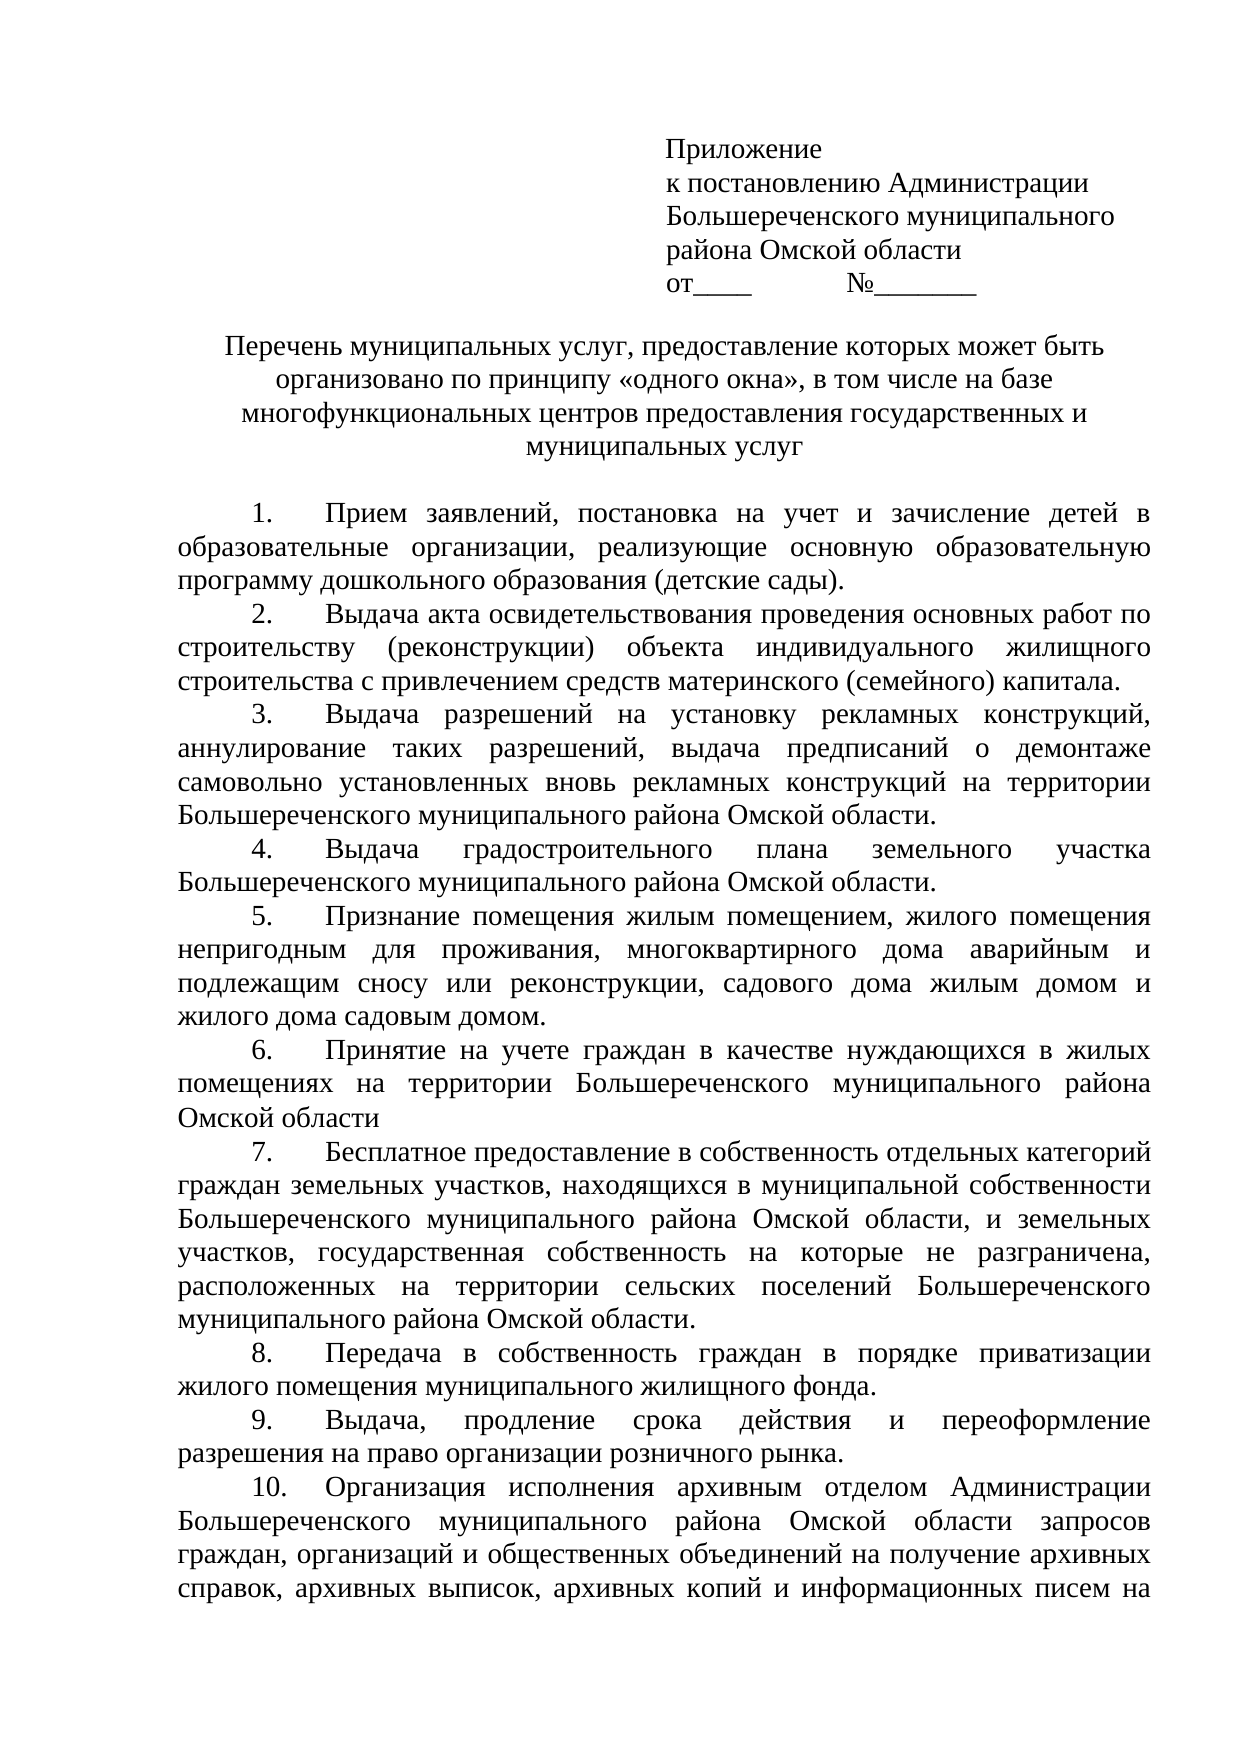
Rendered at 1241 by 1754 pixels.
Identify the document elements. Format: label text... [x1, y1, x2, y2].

list Выдача акта освидетельствования проведения основных работ по строительству (реконструкции) объекта индивидуального жилищного строительства с привлечением средств материнского (семейного) капитала. [177, 596, 1152, 697]
list Выдача, продление срока действия и переоформление разрешения на право организации розничного рынка. [177, 1402, 1152, 1469]
text Приложение [177, 131, 1152, 165]
list Прием заявлений, постановка на учет и зачисление детей в образовательные организации, реализующие основную образовательную программу дошкольного образования (детские сады). [177, 495, 1152, 596]
text Большереченского муниципального [177, 198, 1152, 232]
text к постановлению Администрации [177, 165, 1152, 198]
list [177, 1469, 1152, 1603]
text от____ №_______ [177, 265, 1152, 299]
text района Омской области [177, 232, 1152, 265]
list Принятие на учете граждан в качестве нуждающихся в жилых помещениях на территории Большереченского муниципального района Омской области [177, 1032, 1152, 1134]
list Выдача разрешений на установку рекламных конструкций, аннулирование таких разрешений, выдача предписаний о демонтаже самовольно установленных вновь рекламных конструкций на территории Большереченского муниципального района Омской области. [177, 697, 1152, 831]
list Признание помещения жилым помещением, жилого помещения непригодным для проживания, многоквартирного дома аварийным и подлежащим сносу или реконструкции, садового дома жилым домом и жилого дома садовым домом. [177, 898, 1152, 1032]
list Бесплатное предоставление в собственность отдельных категорий граждан земельных участков, находящихся в муниципальной собственности Большереченского муниципального района Омской области, и земельных участков, государственная собственность на которые не разграничена, расположенных на территории сельских поселений Большереченского муниципального района Омской области. [177, 1134, 1152, 1335]
text Перечень муниципальных услуг, предоставление которых может быть организовано по принципу «одного окна», в том числе на базе многофункциональных центров предоставления государственных и муниципальных услуг [177, 328, 1152, 462]
list Выдача градостроительного плана земельного участка Большереченского муниципального района Омской области. [177, 831, 1152, 898]
list Передача в собственность граждан в порядке приватизации жилого помещения муниципального жилищного фонда. [177, 1335, 1152, 1402]
